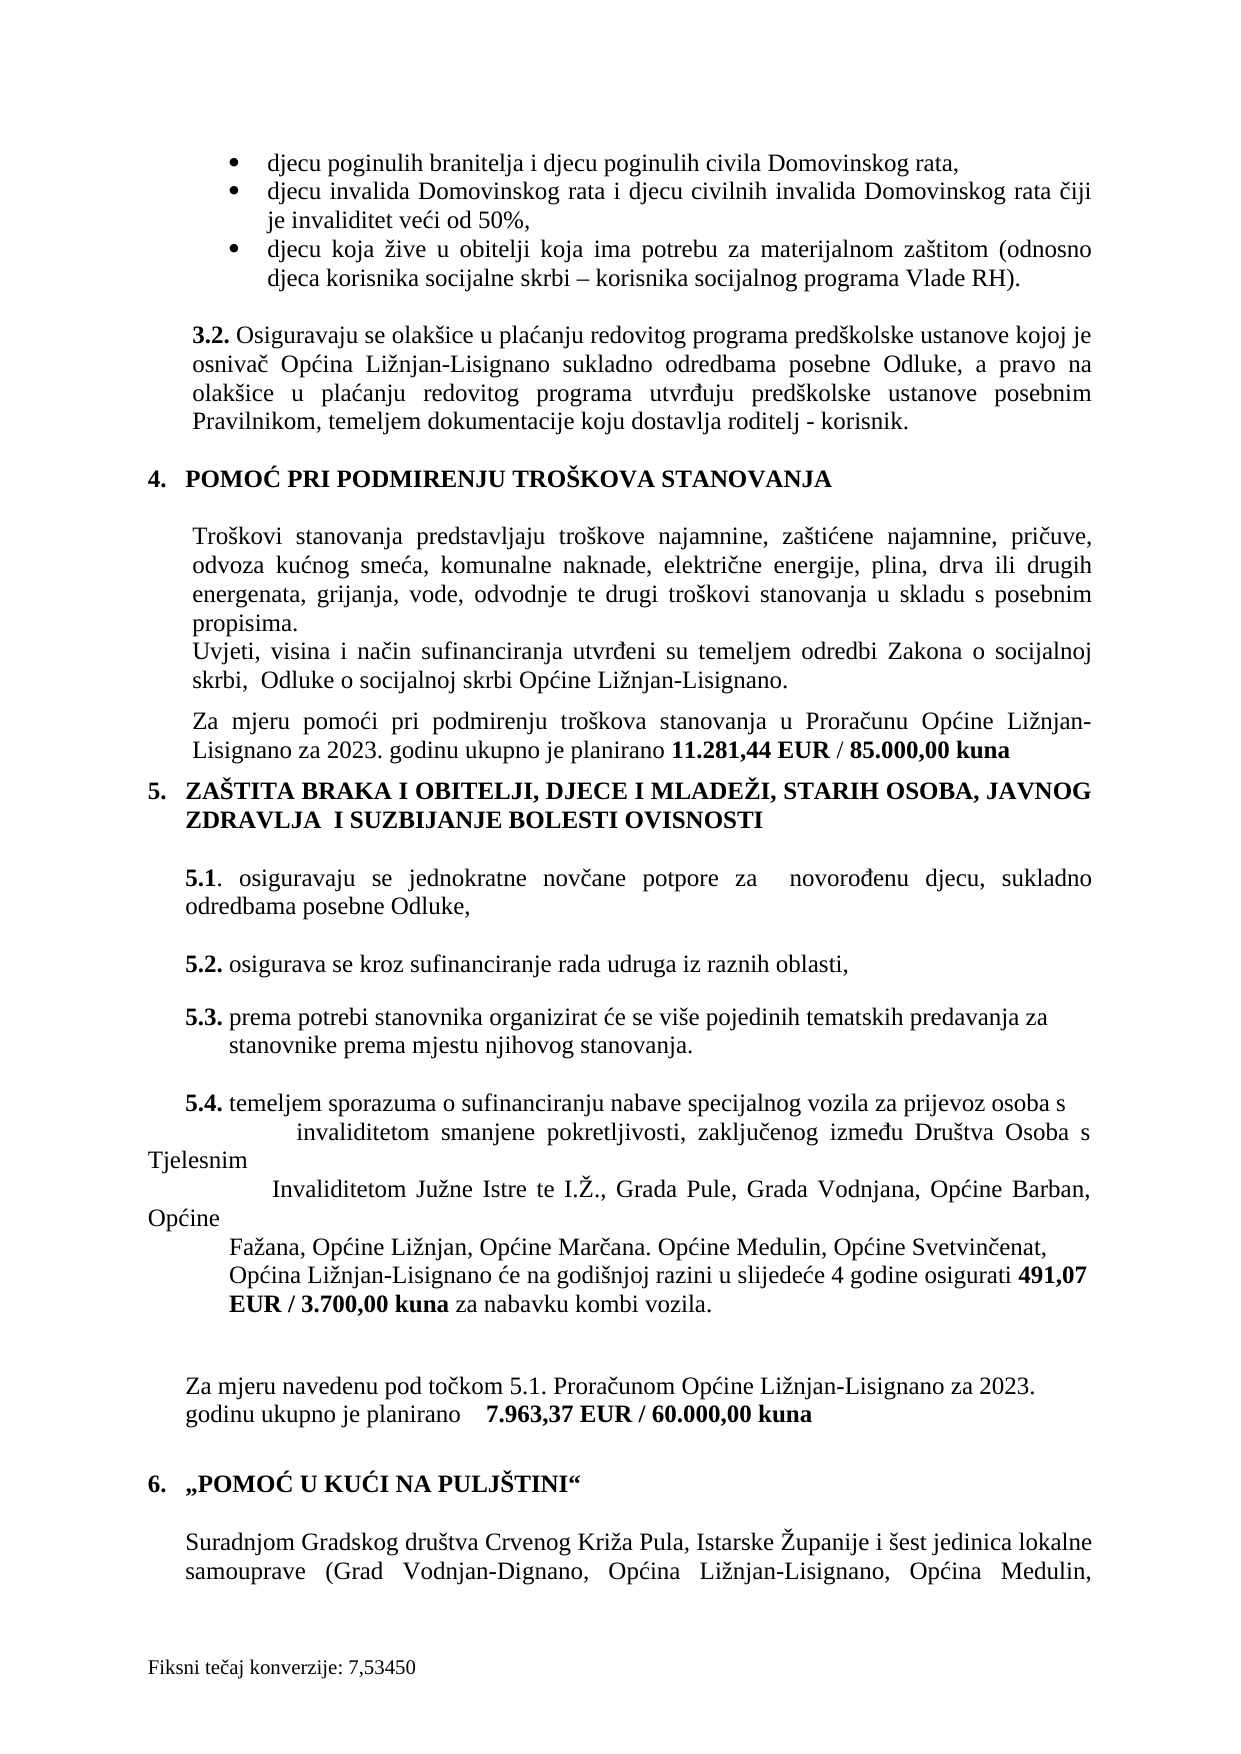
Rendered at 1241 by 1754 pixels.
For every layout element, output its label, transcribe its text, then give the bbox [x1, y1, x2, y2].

text Općina Ližnjan-Lisignano će na godišnjoj razini u slijedeće 4 godine osigurati 491,07 [148, 1260, 1093, 1289]
text Uvjeti, visina i način sufinanciranja utvrđeni su temeljem odredbi Zakona o socijalnoj skrbi, Odluke o socijalnoj skrbi Općine Ližnjan-Lisignano. [192, 636, 1093, 694]
list POMOĆ PRI PODMIRENJU TROŠKOVA STANOVANJA [148, 464, 1093, 493]
text 5.1. osiguravaju se jednokratne novčane potpore za novorođenu djecu, sukladno odredbama posebne Odluke, [185, 863, 1093, 920]
text Fažana, Općine Ližnjan, Općine Marčana. Općine Medulin, Općine Svetvinčenat, [148, 1232, 1093, 1260]
text 5.2. osigurava se kroz sufinanciranje rada udruga iz raznih oblasti, [148, 949, 1093, 978]
text Za mjeru pomoći pri podmirenju troškova stanovanja u Proračunu Općine Ližnjan-Lisignano za 2023. godinu ukupno je planirano 11.281,44 EUR / 85.000,00 kuna [192, 706, 1093, 764]
text Invaliditetom Južne Istre te I.Ž., Grada Pule, Grada Vodnjana, Općine Barban, Općine [148, 1174, 1093, 1232]
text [185, 1527, 1093, 1584]
text 3.2. Osiguravaju se olakšice u plaćanju redovitog programa predškolske ustanove kojoj je osnivač Općina Ližnjan-Lisignano sukladno odredbama posebne Odluke, a pravo na olakšice u plaćanju redovitog programa utvrđuju predškolske ustanove posebnim Pravilnikom, temeljem dokumentacije koju dostavlja roditelj - korisnik. [192, 320, 1093, 435]
text 5.3. prema potrebi stanovnika organizirat će se više pojedinih tematskih predavanja za [148, 1002, 1093, 1030]
list djecu invalida Domovinskog rata i djecu civilnih invalida Domovinskog rata čiji je invaliditet veći od 50%, [229, 176, 1093, 234]
text stanovnike prema mjestu njihovog stanovanja. [148, 1030, 1093, 1059]
text EUR / 3.700,00 kuna za nabavku kombi vozila. [148, 1289, 1093, 1318]
text 5.4. temeljem sporazuma o sufinanciranju nabave specijalnog vozila za prijevoz osoba s [148, 1088, 1093, 1117]
text Za mjeru navedenu pod točkom 5.1. Proračunom Općine Ližnjan-Lisignano za 2023. [148, 1371, 1093, 1399]
text invaliditetom smanjene pokretljivosti, zaključenog između Društva Osoba s Tjelesnim [148, 1117, 1093, 1174]
list djecu poginulih branitelja i djecu poginulih civila Domovinskog rata, [229, 148, 1093, 176]
list djecu koja žive u obitelji koja ima potrebu za materijalnom zaštitom (odnosno djeca korisnika socijalne skrbi – korisnika socijalnog programa Vlade RH). [229, 234, 1093, 291]
text Troškovi stanovanja predstavljaju troškove najamnine, zaštićene najamnine, pričuve, odvoza kućnog smeća, komunalne naknade, električne energije, plina, drva ili drugih energenata, grijanja, vode, odvodnje te drugi troškovi stanovanja u skladu s posebnim propisima. [192, 521, 1093, 636]
list „POMOĆ U KUĆI NA PULJŠTINI“ [148, 1469, 1093, 1498]
text godinu ukupno je planirano 7.963,37 EUR / 60.000,00 kuna [148, 1399, 1093, 1428]
list ZAŠTITA BRAKA I OBITELJI, DJECE I MLADEŽI, STARIH OSOBA, JAVNOG ZDRAVLJA I SUZBIJANJE BOLESTI OVISNOSTI [148, 776, 1093, 834]
